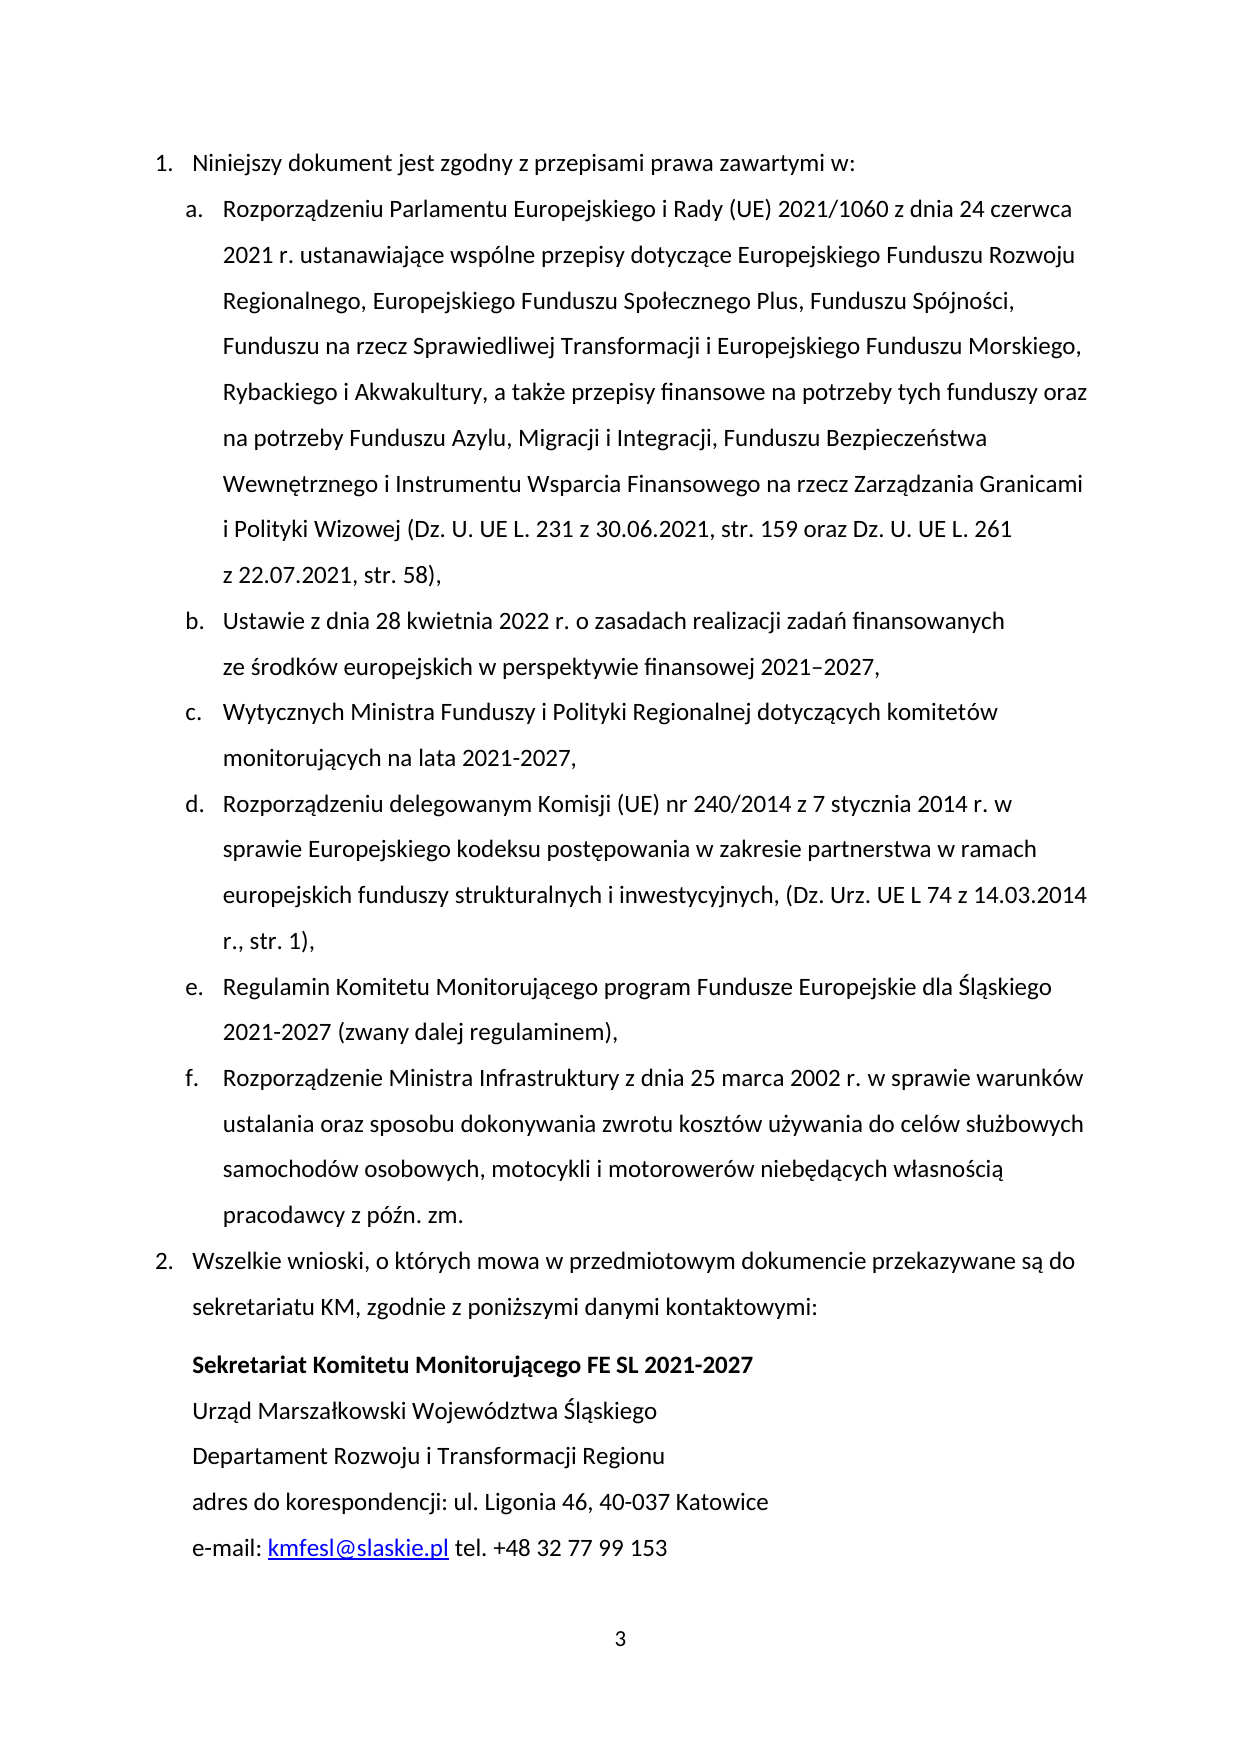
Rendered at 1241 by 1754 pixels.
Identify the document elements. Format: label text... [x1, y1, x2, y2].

list Wytycznych Ministra Funduszy i Polityki Regionalnej dotyczących komitetów monitorujących na lata 2021-2027, [185, 696, 1093, 773]
list e-mail: kmfesl@slaskie.pl tel. +48 32 77 99 153 [192, 1532, 1093, 1562]
list Rozporządzeniu delegowanym Komisji (UE) nr 240/2014 z 7 stycznia 2014 r. w sprawie Europejskiego kodeksu postępowania w zakresie partnerstwa w ramach europejskich funduszy strukturalnych i inwestycyjnych, (Dz. Urz. UE L 74 z 14.03.2014 r., str. 1), [185, 788, 1093, 956]
list Niniejszy dokument jest zgodny z przepisami prawa zawartymi w: [154, 148, 1093, 178]
list Rozporządzeniu Parlamentu Europejskiego i Rady (UE) 2021/1060 z dnia 24 czerwca 2021 r. ustanawiające wspólne przepisy dotyczące Europejskiego Funduszu Rozwoju Regionalnego, Europejskiego Funduszu Społecznego Plus, Funduszu Spójności, Funduszu na rzecz Sprawiedliwej Transformacji i Europejskiego Funduszu Morskiego, Rybackiego i Akwakultury, a także przepisy finansowe na potrzeby tych funduszy oraz na potrzeby Funduszu Azylu, Migracji i Integracji, Funduszu Bezpieczeństwa Wewnętrznego i Instrumentu Wsparcia Finansowego na rzecz Zarządzania Granicami i Polityki Wizowej (Dz. U. UE L. 231 z 30.06.2021, str. 159 oraz Dz. U. UE L. 261 z 22.07.2021, str. 58), [185, 193, 1093, 590]
list adres do korespondencji: ul. Ligonia 46, 40-037 Katowice [192, 1486, 1093, 1517]
list Departament Rozwoju i Transformacji Regionu [192, 1441, 1093, 1471]
list Ustawie z dnia 28 kwietnia 2022 r. o zasadach realizacji zadań finansowanych ze środków europejskich w perspektywie finansowej 2021–2027, [185, 605, 1093, 681]
list Wszelkie wnioski, o których mowa w przedmiotowym dokumencie przekazywane są do sekretariatu KM, zgodnie z poniższymi danymi kontaktowymi: [155, 1245, 1093, 1321]
list Regulamin Komitetu Monitorującego program Fundusze Europejskie dla Śląskiego 2021-2027 (zwany dalej regulaminem), [185, 971, 1093, 1047]
list Rozporządzenie Ministra Infrastruktury z dnia 25 marca 2002 r. w sprawie warunków ustalania oraz sposobu dokonywania zwrotu kosztów używania do celów służbowych samochodów osobowych, motocykli i motorowerów niebędących własnością pracodawcy z późn. zm. [185, 1062, 1093, 1230]
text Sekretariat Komitetu Monitorującego FE SL 2021-2027 [148, 1349, 1093, 1379]
list Urząd Marszałkowski Województwa Śląskiego [192, 1395, 1093, 1425]
